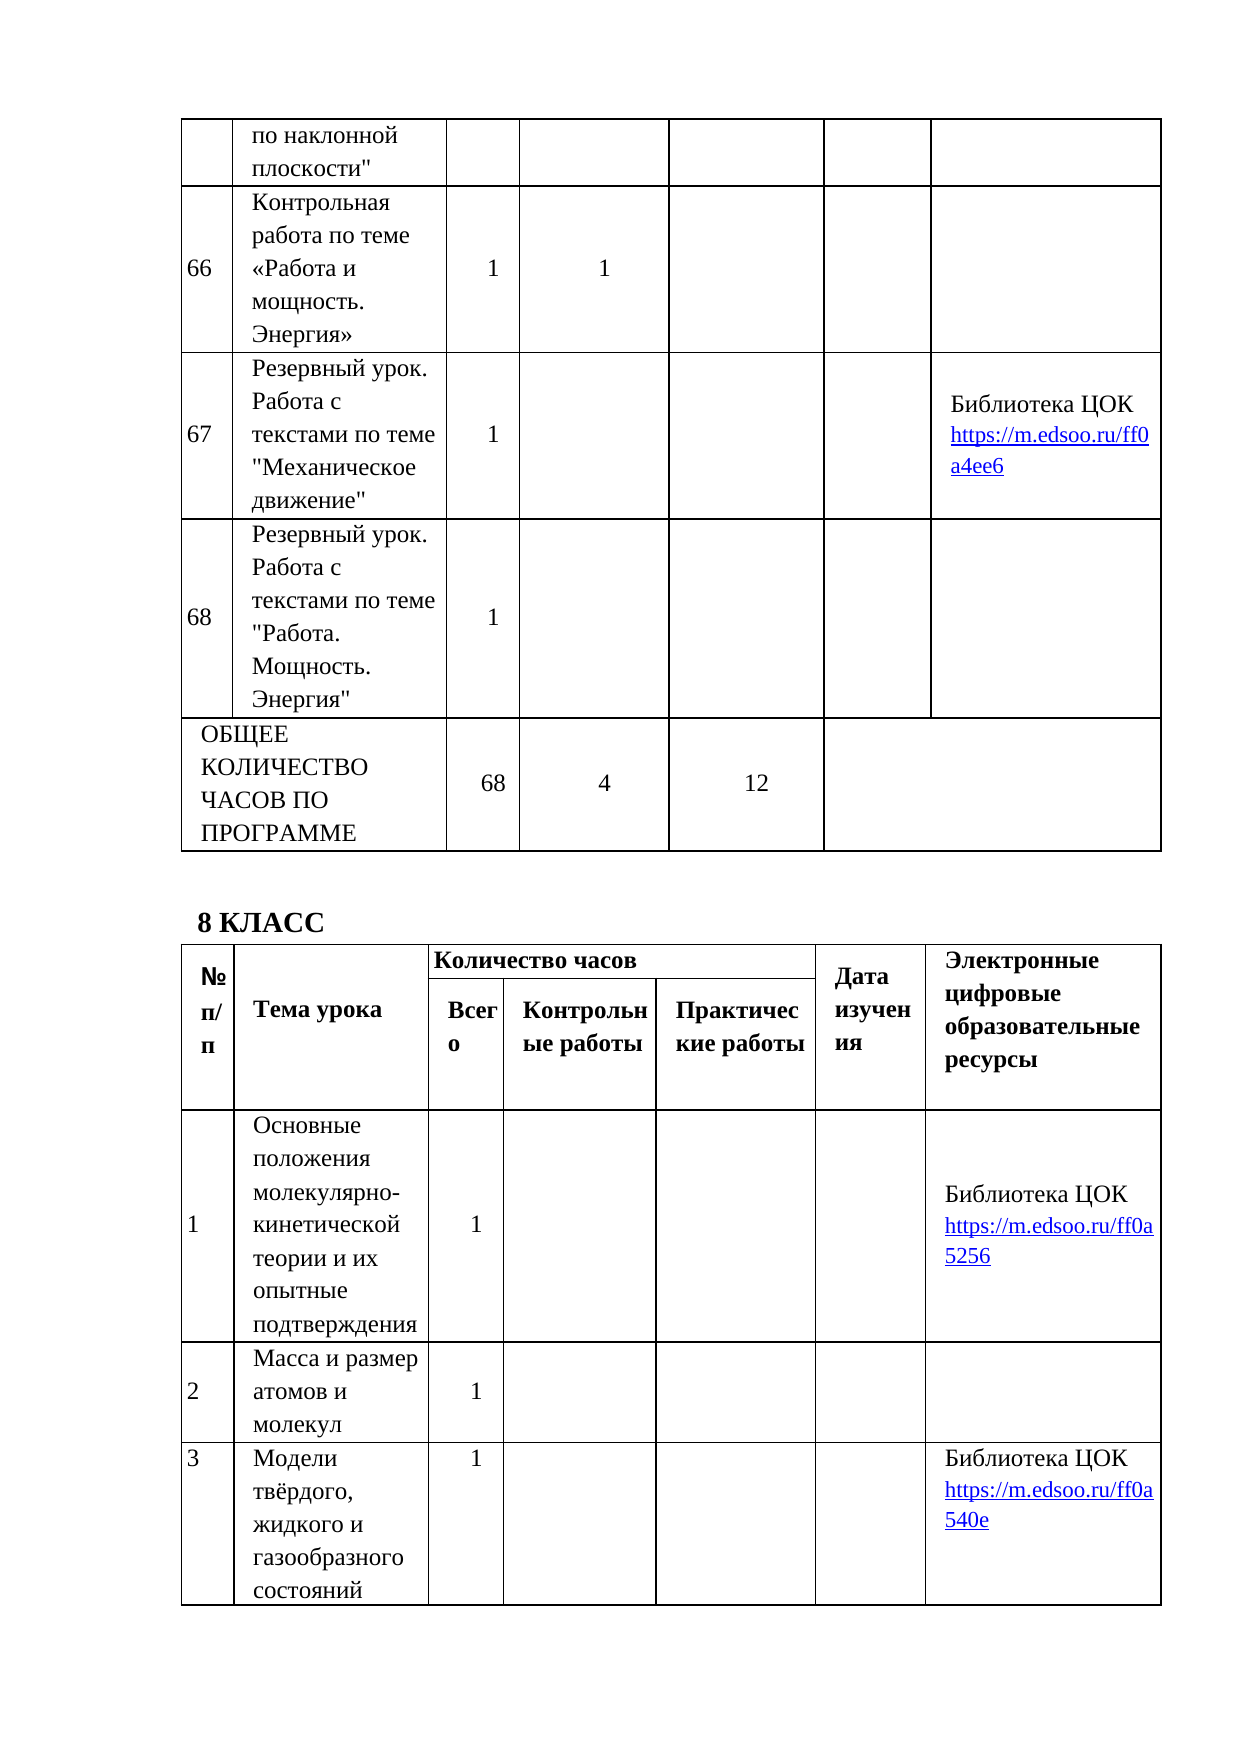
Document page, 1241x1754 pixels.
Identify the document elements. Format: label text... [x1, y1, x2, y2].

table_cell [825, 719, 1160, 850]
table_header № п/п [182, 945, 233, 1109]
table_cell [816, 1111, 925, 1341]
table_cell Контрольные работы [504, 979, 655, 1109]
table_cell Масса и размер атомов и молекул [235, 1343, 428, 1441]
table_cell [504, 1343, 655, 1441]
table_cell [504, 1443, 655, 1604]
table_cell 4 [520, 719, 668, 850]
table_cell 1 [447, 353, 519, 518]
table_cell [670, 520, 823, 717]
table_cell 2 [182, 1343, 233, 1441]
table_cell [926, 1343, 1160, 1441]
table_cell [825, 353, 930, 518]
table_cell [932, 187, 1160, 352]
table_cell 65 [182, 120, 232, 185]
table_cell 1 [429, 1111, 503, 1341]
table_cell [825, 120, 930, 185]
table_cell 68 [182, 520, 232, 717]
table_header Электронные цифровые образовательные ресурсы [926, 945, 1160, 1109]
table_cell [825, 187, 930, 352]
table_cell [816, 1343, 925, 1441]
table_cell [520, 520, 668, 717]
table_cell [670, 187, 823, 352]
table_cell [657, 1111, 815, 1341]
table_cell 1 [447, 120, 519, 185]
table_cell Библиотека ЦОК https://m.edsoo.ru/ff0a5256 [926, 1111, 1160, 1341]
table_cell 1 [520, 187, 668, 352]
table_cell Резервный урок. Работа с текстами по теме "Работа. Мощность. Энергия" [233, 520, 446, 717]
table_header Количество часов [429, 945, 815, 978]
table_cell 66 [182, 187, 232, 352]
table_header Дата изучения [816, 945, 925, 1109]
table_cell 3 [182, 1443, 233, 1604]
table_cell [825, 520, 930, 717]
table_cell [657, 1343, 815, 1441]
table_cell ОБЩЕЕ КОЛИЧЕСТВО ЧАСОВ ПО ПРОГРАММЕ [182, 719, 446, 850]
table_cell [932, 520, 1160, 717]
table_cell Резервный урок. Работа с текстами по теме "Механическое движение" [233, 353, 446, 518]
table_cell 1 [447, 520, 519, 717]
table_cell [926, 1443, 1160, 1604]
table_cell [504, 1111, 655, 1341]
table_cell Всего [429, 979, 503, 1109]
table_cell [520, 353, 668, 518]
table_cell [657, 1443, 815, 1604]
table_cell [670, 353, 823, 518]
table_cell 67 [182, 353, 232, 518]
table_cell 1 [670, 120, 823, 185]
table_cell 68 [447, 719, 519, 850]
table_cell 1 [447, 187, 519, 352]
table_cell 1 [182, 1111, 233, 1341]
table_cell [932, 120, 1160, 185]
table_header Тема урока [235, 945, 428, 1109]
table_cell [235, 1443, 428, 1604]
table_cell 12 [670, 719, 823, 850]
table_cell Контрольная работа по теме «Работа и мощность. Энергия» [233, 187, 446, 352]
text 8 КЛАСС [190, 905, 1152, 938]
table_cell 1 [429, 1343, 503, 1441]
table_cell Основные положения молекулярно-кинетической теории и их опытные подтверждения [235, 1111, 428, 1341]
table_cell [233, 120, 446, 185]
table_cell 1 [429, 1443, 503, 1604]
table_cell [816, 1443, 925, 1604]
table_cell Практические работы [657, 979, 815, 1109]
table_cell Библиотека ЦОК https://m.edsoo.ru/ff0a4ee6 [932, 353, 1160, 518]
table_cell [520, 120, 668, 185]
